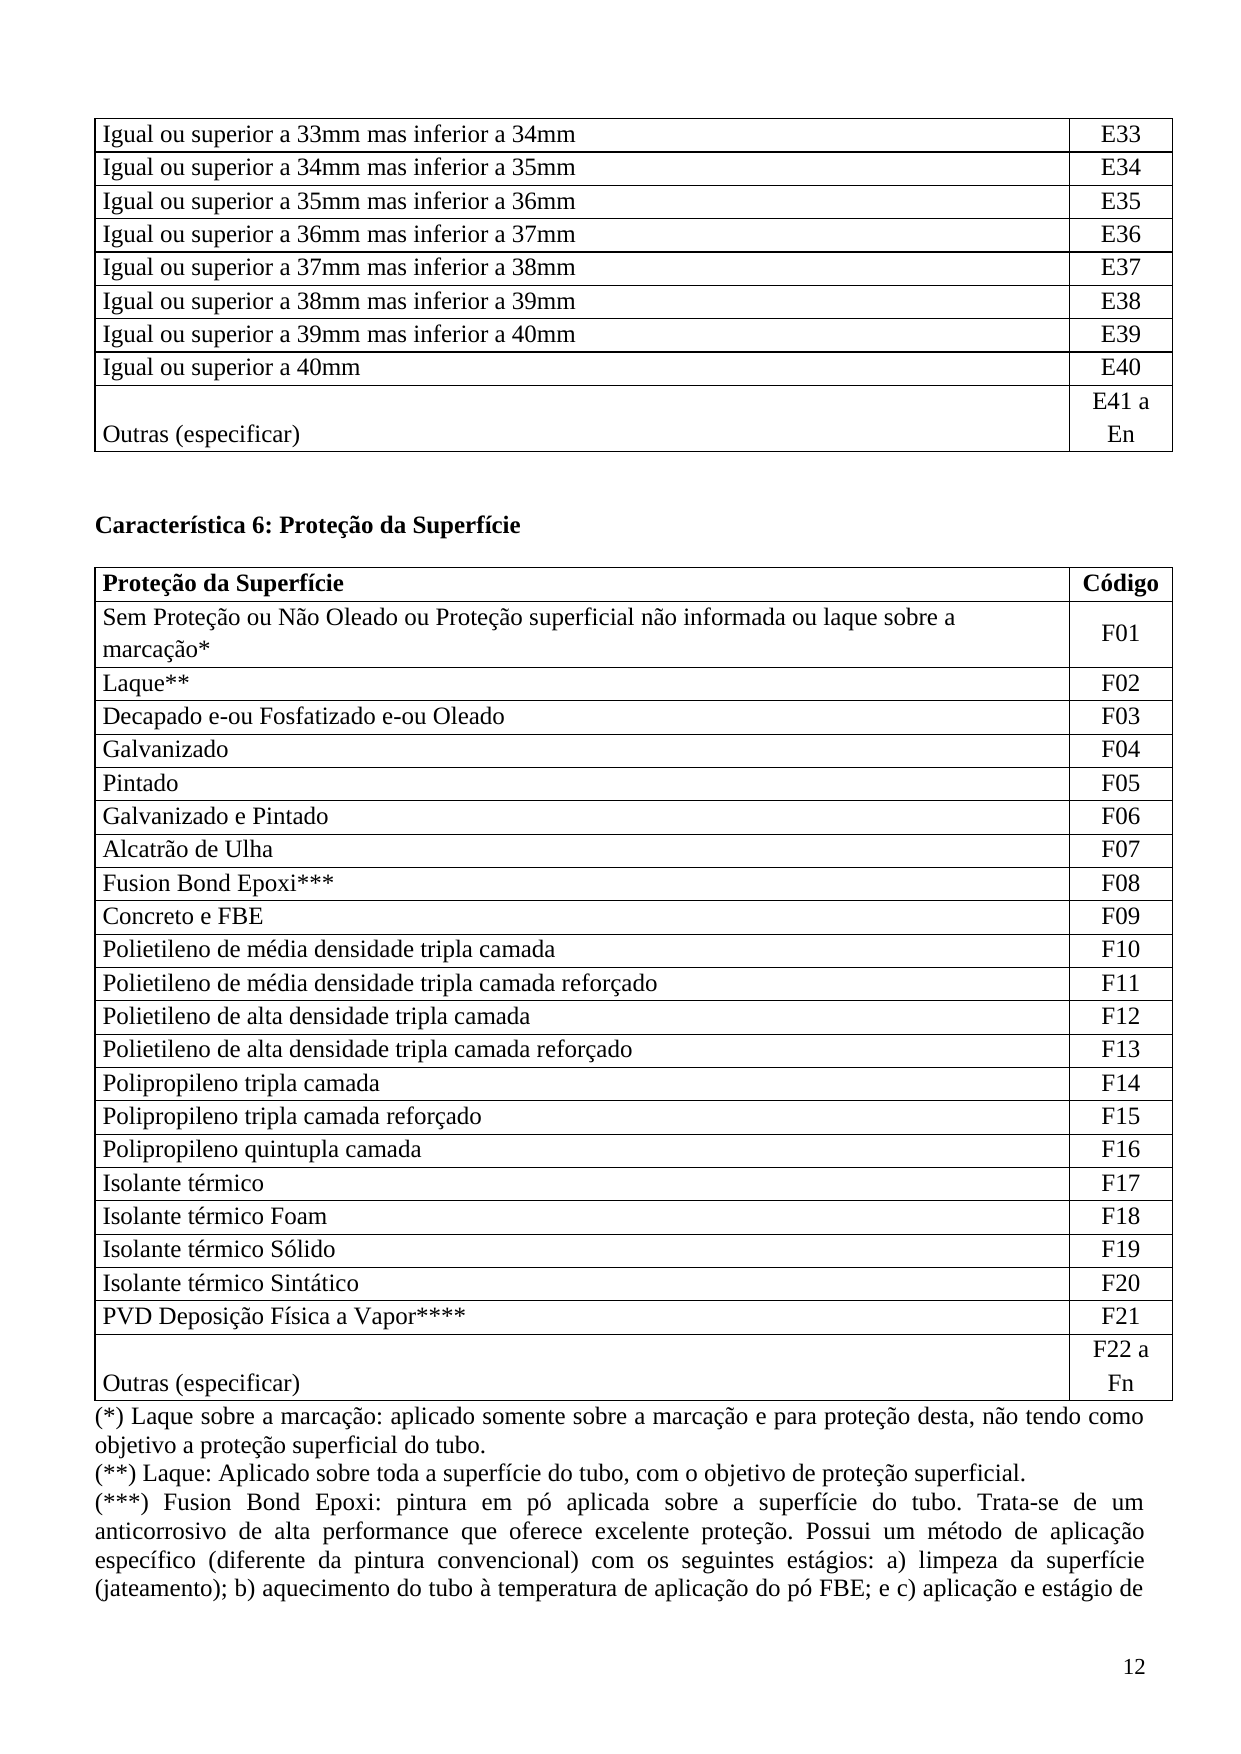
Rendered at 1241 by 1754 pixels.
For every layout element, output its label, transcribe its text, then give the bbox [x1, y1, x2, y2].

table_cell Polipropileno tripla camada reforçado [96, 1101, 1069, 1133]
table_cell Laque** [96, 668, 1069, 700]
table_cell Polietileno de alta densidade tripla camada [96, 1001, 1069, 1033]
table_cell F17 [1070, 1168, 1172, 1200]
table_cell Outras (especificar) [96, 1335, 1069, 1400]
table_cell F13 [1070, 1035, 1172, 1067]
table_cell E33 [1070, 119, 1172, 151]
table_cell Isolante térmico Sólido [96, 1235, 1069, 1267]
table_cell Isolante térmico [96, 1168, 1069, 1200]
table_cell F04 [1070, 735, 1172, 767]
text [94, 1487, 1146, 1602]
table_cell Polietileno de média densidade tripla camada reforçado [96, 968, 1069, 1000]
text (*) Laque sobre a marcação: aplicado somente sobre a marcação e para proteção desta, não tendo como objetivo a proteção superficial do tubo. [94, 1401, 1146, 1458]
table_cell Pintado [96, 768, 1069, 800]
table_cell Alcatrão de Ulha [96, 835, 1069, 867]
table_cell F21 [1070, 1301, 1172, 1333]
table_cell E34 [1070, 153, 1172, 185]
table_cell E38 [1070, 286, 1172, 318]
table_cell Igual ou superior a 35mm mas inferior a 36mm [96, 186, 1069, 218]
table_cell E35 [1070, 186, 1172, 218]
table_cell Concreto e FBE [96, 901, 1069, 933]
table_cell Igual ou superior a 37mm mas inferior a 38mm [96, 253, 1069, 285]
table_cell F18 [1070, 1201, 1172, 1233]
text (**) Laque: Aplicado sobre toda a superfície do tubo, com o objetivo de proteção superficial. [94, 1458, 1146, 1487]
table_cell Igual ou superior a 34mm mas inferior a 35mm [96, 153, 1069, 185]
table_cell E41 a En [1070, 386, 1172, 451]
table_cell Igual ou superior a 33mm mas inferior a 34mm [96, 119, 1069, 151]
table_cell F01 [1070, 602, 1172, 667]
table_cell F16 [1070, 1135, 1172, 1167]
table_cell F03 [1070, 701, 1172, 733]
table_cell Decapado e-ou Fosfatizado e-ou Oleado [96, 701, 1069, 733]
table_cell F20 [1070, 1268, 1172, 1300]
table_cell Igual ou superior a 40mm [96, 353, 1069, 385]
table_cell F05 [1070, 768, 1172, 800]
table_cell F19 [1070, 1235, 1172, 1267]
table_cell F12 [1070, 1001, 1172, 1033]
table_cell Igual ou superior a 39mm mas inferior a 40mm [96, 319, 1069, 351]
table_cell F10 [1070, 935, 1172, 967]
table_cell PVD Deposição Física a Vapor**** [96, 1301, 1069, 1333]
table_cell F08 [1070, 868, 1172, 900]
table_cell Igual ou superior a 36mm mas inferior a 37mm [96, 219, 1069, 251]
table_cell Polipropileno tripla camada [96, 1068, 1069, 1100]
table_cell Outras (especificar) [96, 386, 1069, 451]
text Característica 6: Proteção da Superfície [94, 510, 1146, 538]
table_cell E37 [1070, 253, 1172, 285]
table_cell Isolante térmico Sintático [96, 1268, 1069, 1300]
table_cell E40 [1070, 353, 1172, 385]
table_cell F09 [1070, 901, 1172, 933]
table_cell F11 [1070, 968, 1172, 1000]
table_cell Galvanizado [96, 735, 1069, 767]
table_cell Isolante térmico Foam [96, 1201, 1069, 1233]
table_cell Polipropileno quintupla camada [96, 1135, 1069, 1167]
table_cell Sem Proteção ou Não Oleado ou Proteção superficial não informada ou laque sobre a marcação* [96, 602, 1069, 667]
table_cell F22 a Fn [1070, 1335, 1172, 1400]
table_header Código [1070, 568, 1172, 601]
table_cell F15 [1070, 1101, 1172, 1133]
table_header Proteção da Superfície [96, 568, 1069, 601]
table_cell F06 [1070, 801, 1172, 833]
table_cell E36 [1070, 219, 1172, 251]
table_cell Polietileno de média densidade tripla camada [96, 935, 1069, 967]
table_cell Polietileno de alta densidade tripla camada reforçado [96, 1035, 1069, 1067]
table_cell Igual ou superior a 38mm mas inferior a 39mm [96, 286, 1069, 318]
table_cell E39 [1070, 319, 1172, 351]
table_cell Fusion Bond Epoxi*** [96, 868, 1069, 900]
table_cell F14 [1070, 1068, 1172, 1100]
table_cell F02 [1070, 668, 1172, 700]
table_cell Galvanizado e Pintado [96, 801, 1069, 833]
table_cell F07 [1070, 835, 1172, 867]
